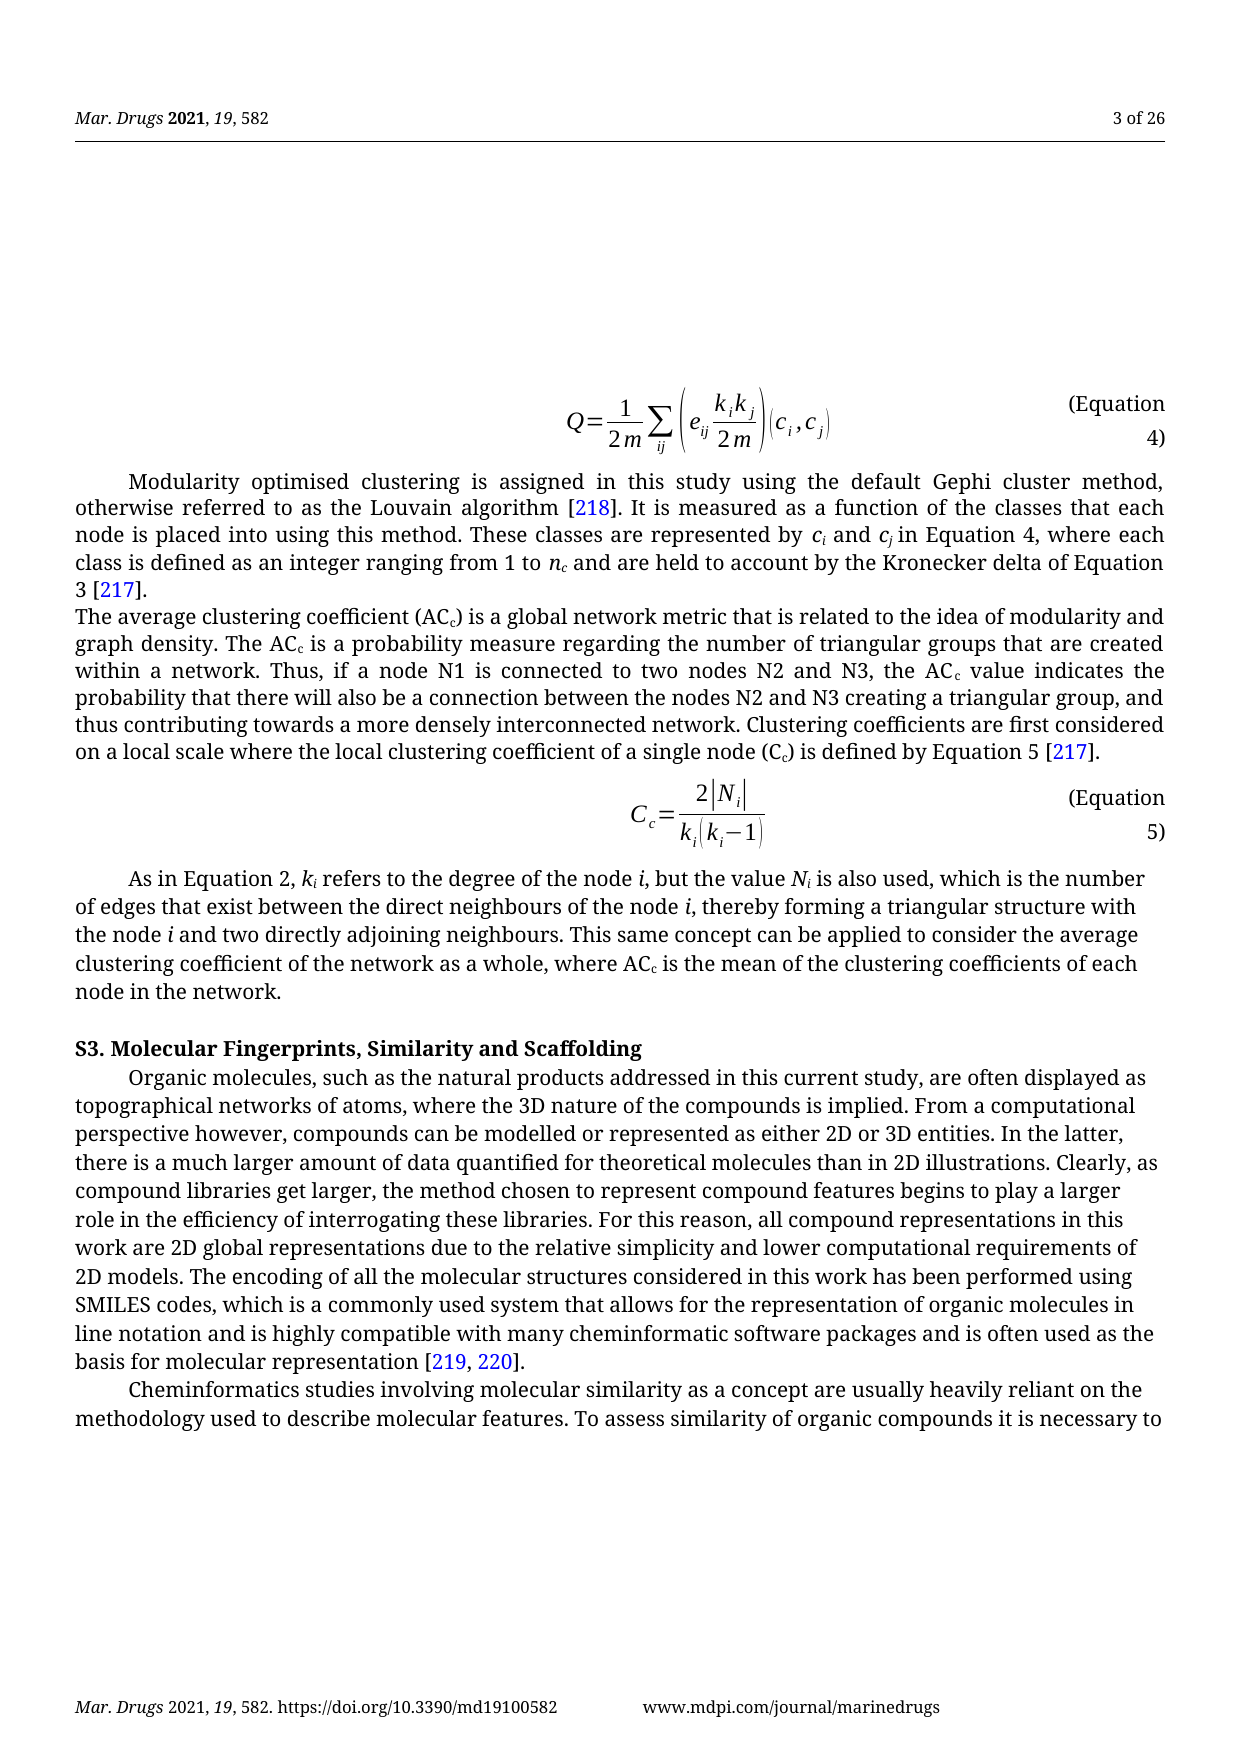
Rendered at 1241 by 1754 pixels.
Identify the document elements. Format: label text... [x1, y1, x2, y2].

table_header (Equation 5) [1050, 766, 1165, 864]
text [75, 1376, 1165, 1432]
table_header [347, 766, 1049, 864]
text As in Equation 2, ki refers to the degree of the node i, but the value Ni is also used, which is the number of edges that exist between the direct neighbours of the node i, thereby forming a triangular structure with the node i and two directly adjoining neighbours. This same concept can be applied to consider the average clustering coefficient of the network as a whole, where ACc is the mean of the clustering coefficients of each node in the network. [75, 864, 1165, 1006]
text S3. Molecular Fingerprints, Similarity and Scaffolding [75, 1034, 1165, 1063]
text The average clustering coefficient (ACc) is a global network metric that is related to the idea of modularity and graph density. The ACc is a probability measure regarding the number of triangular groups that are created within a network. Thus, if a node N1 is connected to two nodes N2 and N3, the ACc value indicates the probability that there will also be a connection between the nodes N2 and N3 creating a triangular group, and thus contributing towards a more densely interconnected network. Clustering coefficients are first considered on a local scale where the local clustering coefficient of a single node (Cc) is defined by Equation 5 [217]. [75, 603, 1165, 766]
text Organic molecules, such as the natural products addressed in this current study, are often displayed as topographical networks of atoms, where the 3D nature of the compounds is implied. From a computational perspective however, compounds can be modelled or represented as either 2D or 3D entities. In the latter, there is a much larger amount of data quantified for theoretical molecules than in 2D illustrations. Clearly, as compound libraries get larger, the method chosen to represent compound features begins to play a larger role in the efficiency of interrogating these libraries. For this reason, all compound representations in this work are 2D global representations due to the relative simplicity and lower computational requirements of 2D models. The encoding of all the molecular structures considered in this work has been performed using SMILES codes, which is a commonly used system that allows for the representation of organic molecules in line notation and is highly compatible with many cheminformatic software packages and is often used as the basis for molecular representation [219, 220]. [75, 1063, 1165, 1376]
text Modularity optimised clustering is assigned in this study using the default Gephi cluster method, otherwise referred to as the Louvain algorithm [218]. It is measured as a function of the classes that each node is placed into using this method. These classes are represented by ci and cj in Equation 4, where each class is defined as an integer ranging from 1 to nc and are held to account by the Kronecker delta of Equation 3 [217]. [75, 468, 1165, 603]
table_header [347, 374, 1049, 468]
table_header (Equation 4) [1050, 374, 1165, 468]
